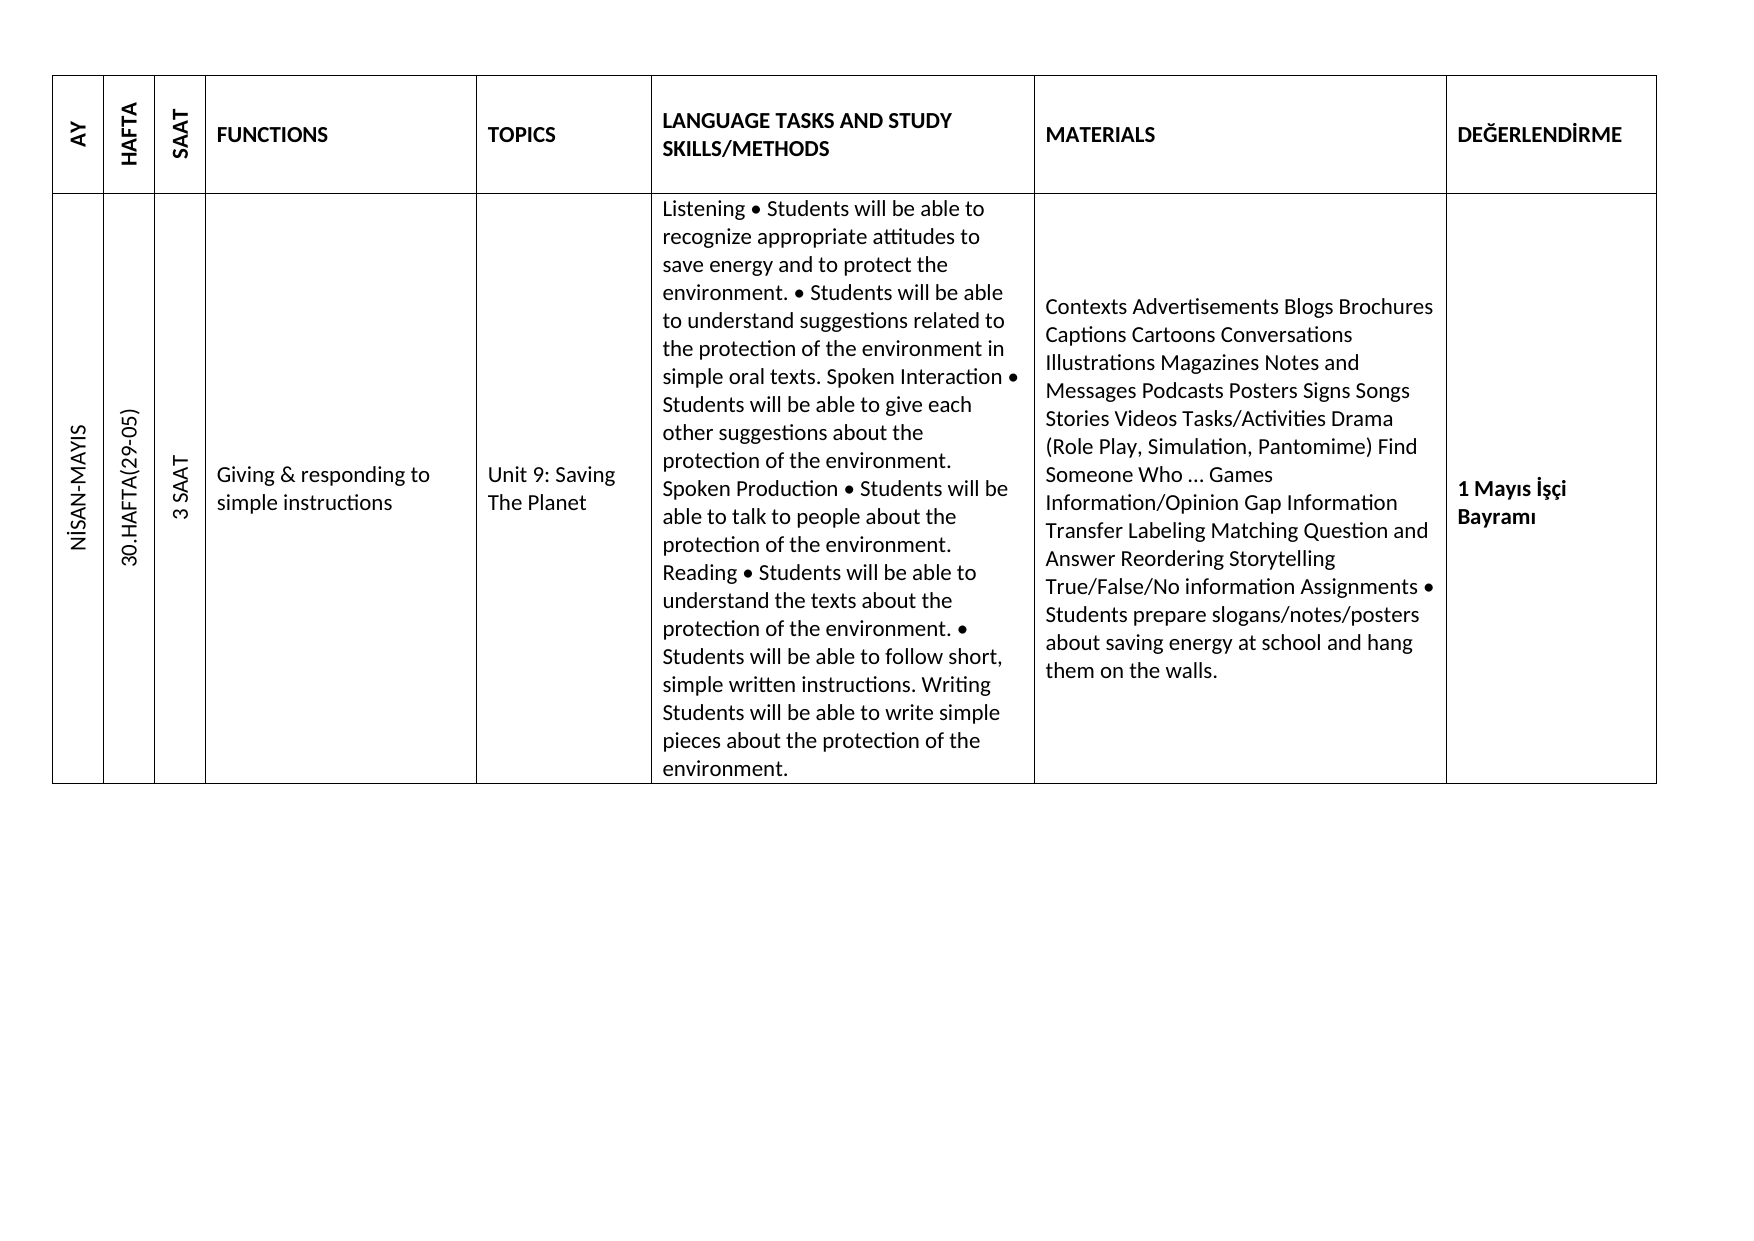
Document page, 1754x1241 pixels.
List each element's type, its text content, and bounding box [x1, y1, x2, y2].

table_cell 1 Mayıs İşçi Bayramı [1447, 194, 1656, 783]
table_cell Giving & responding to simple instructions [206, 194, 476, 783]
table_header SAAT [155, 76, 205, 193]
table_cell 30.HAFTA(29-05) [104, 194, 154, 783]
table_cell Listening • Students will be able to recognize appropriate attitudes to save energy and to protect the environment. • Students will be able to understand suggestions related to the protection of the environment in simple oral texts. Spoken Interaction • Students will be able to give each other suggestions about the protection of the environment. Spoken Production • Students will be able to talk to people about the protection of the environment. Reading • Students will be able to understand the texts about the protection of the environment. • Students will be able to follow short, simple written instructions. Writing Students will be able to write simple pieces about the protection of the environment. [652, 194, 1034, 783]
table_cell 3 SAAT [155, 194, 205, 783]
table_header HAFTA [104, 76, 154, 193]
table_header LANGUAGE TASKS AND STUDY SKILLS/METHODS [652, 76, 1034, 193]
table_header TOPICS [477, 76, 651, 193]
table_header AY [53, 76, 103, 193]
table_cell NİSAN-MAYIS [53, 194, 103, 783]
table_cell Unit 9: Saving The Planet [477, 194, 651, 783]
table_header FUNCTIONS [206, 76, 476, 193]
table_header DEĞERLENDİRME [1447, 76, 1656, 193]
table_header MATERIALS [1035, 76, 1446, 193]
table_cell Contexts Advertisements Blogs Brochures Captions Cartoons Conversations Illustrations Magazines Notes and Messages Podcasts Posters Signs Songs Stories Videos Tasks/Activities Drama (Role Play, Simulation, Pantomime) Find Someone Who … Games Information/Opinion Gap Information Transfer Labeling Matching Question and Answer Reordering Storytelling True/False/No information Assignments • Students prepare slogans/notes/posters about saving energy at school and hang them on the walls. [1035, 194, 1446, 783]
